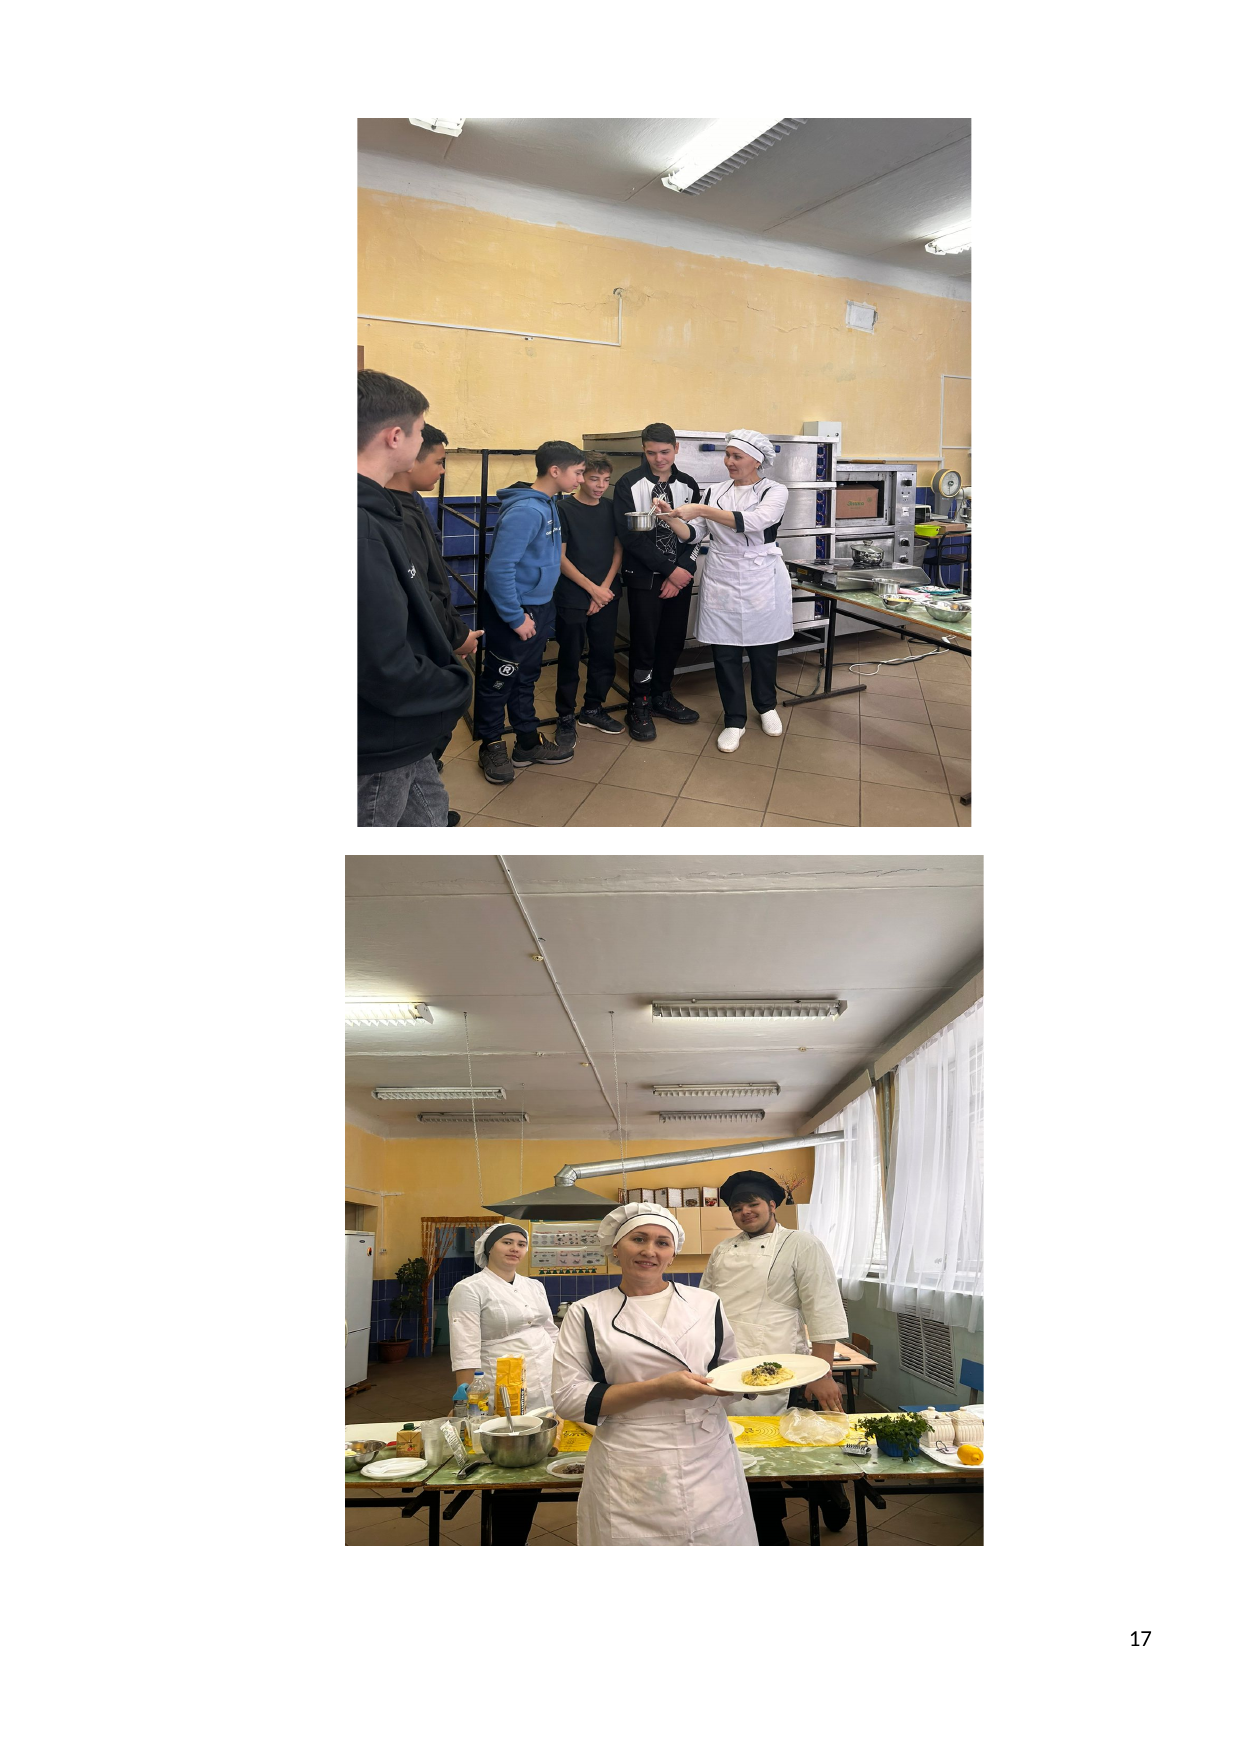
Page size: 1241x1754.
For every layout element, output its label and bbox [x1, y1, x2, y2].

picture [345, 855, 984, 1546]
picture [357, 118, 972, 827]
